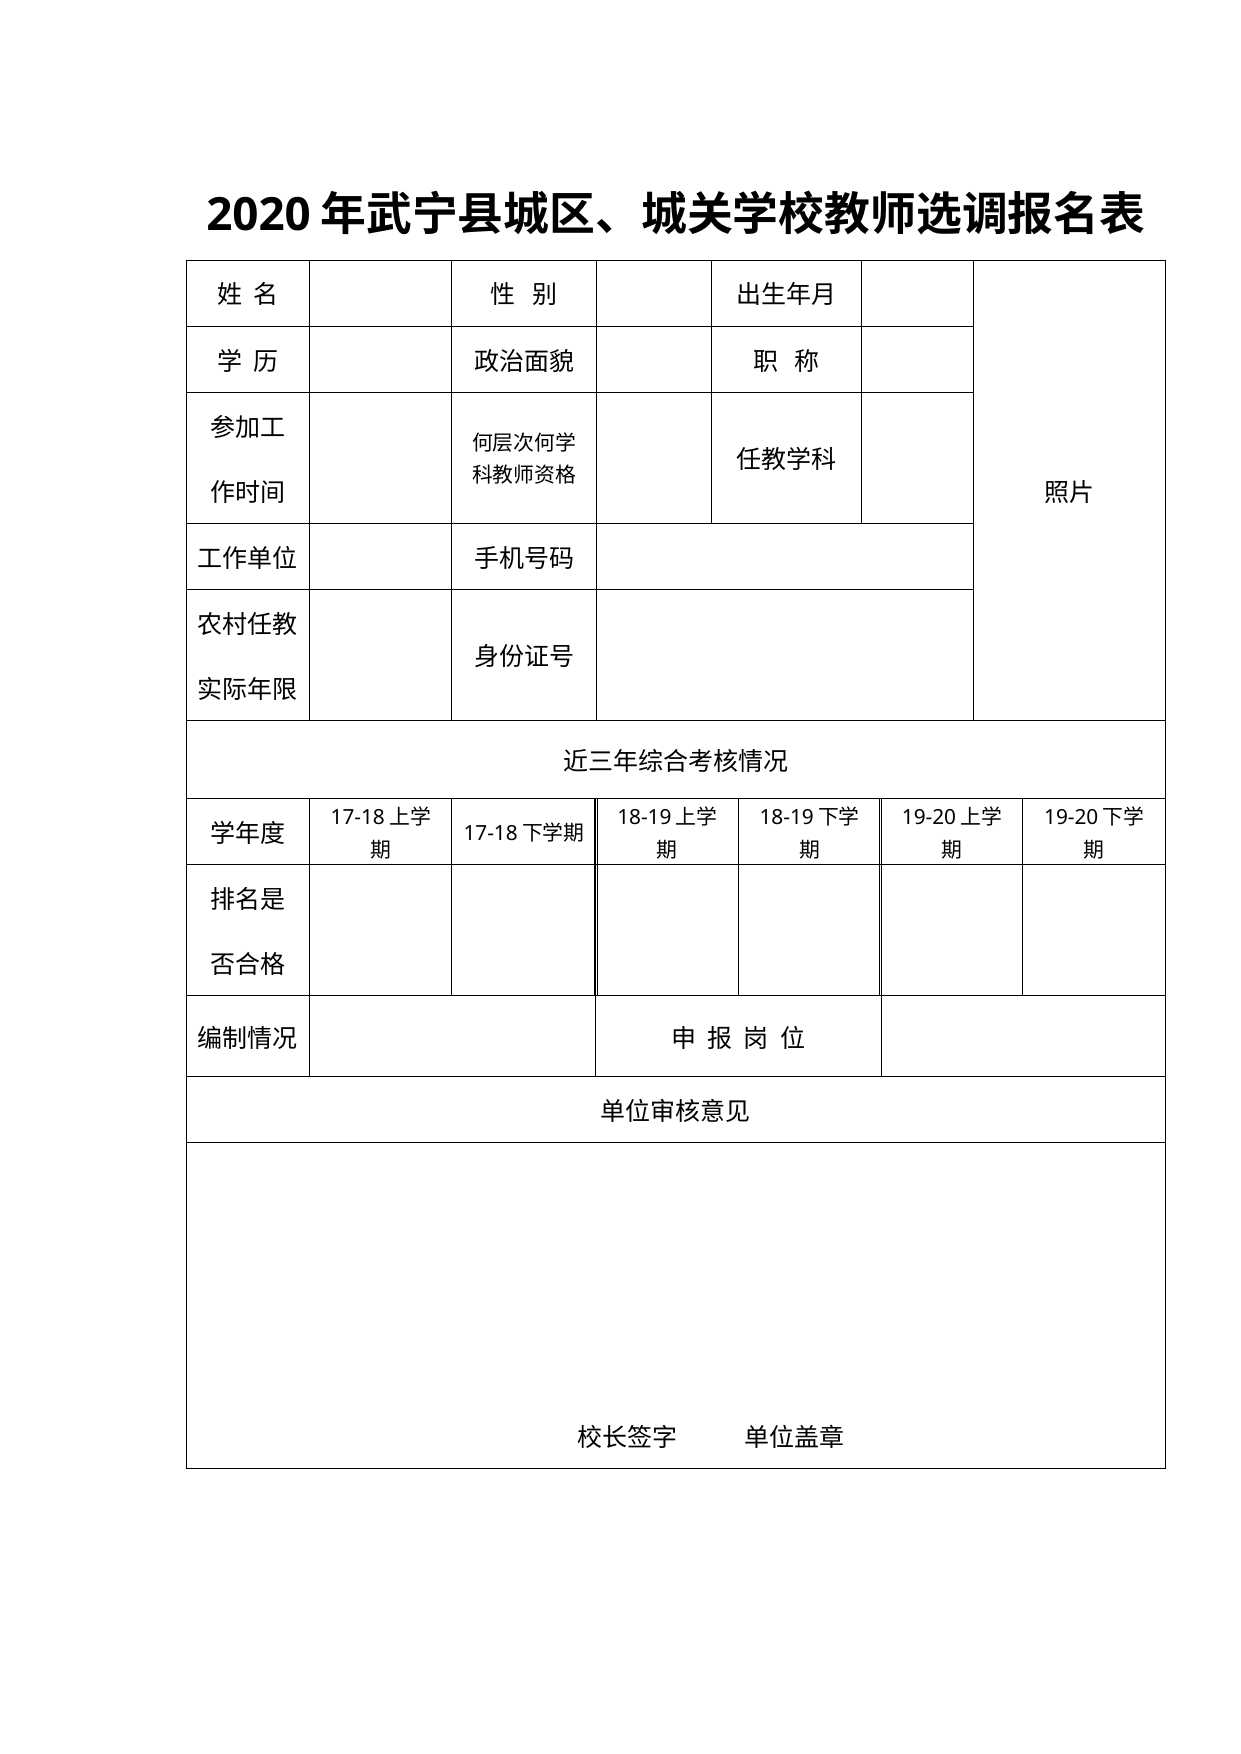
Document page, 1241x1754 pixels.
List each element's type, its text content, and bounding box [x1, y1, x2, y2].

table_cell [597, 590, 973, 720]
table_cell 18-19上学期 [598, 799, 738, 864]
table_cell [310, 590, 451, 720]
table_cell [310, 524, 451, 589]
table_cell [310, 261, 451, 326]
table_cell 任教学科 [712, 393, 861, 523]
table_cell [598, 865, 738, 995]
table_cell 出生年月 [712, 261, 861, 326]
table_cell [862, 261, 973, 326]
table_cell [597, 524, 973, 589]
table_cell 近三年综合考核情况 [187, 721, 1165, 798]
table_cell [310, 865, 451, 995]
table_cell 工作单位 [187, 524, 309, 589]
table_cell 照片 [974, 261, 1165, 720]
table_cell 参加工 作时间 [187, 393, 309, 523]
table_cell 申 报 岗 位 [596, 996, 881, 1076]
table_cell [739, 865, 879, 995]
table_cell 单位审核意见 [187, 1077, 1165, 1142]
table_cell [862, 327, 973, 392]
table_cell 性 别 [452, 261, 596, 326]
table_cell [452, 865, 594, 995]
table_cell 17-18下学期 [452, 799, 594, 864]
table_cell 排名是 否合格 [187, 865, 309, 995]
table_cell [310, 393, 451, 523]
table_cell 何层次何学科教师资格 [452, 393, 596, 523]
table_cell [310, 996, 595, 1076]
table_cell 19-20下学期 [1023, 799, 1165, 864]
table_cell 职 称 [712, 327, 861, 392]
table_cell 手机号码 [452, 524, 596, 589]
table_cell [882, 996, 1165, 1076]
table_cell 政治面貌 [452, 327, 596, 392]
table_cell [597, 393, 711, 523]
table_cell 编制情况 [187, 996, 309, 1076]
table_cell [187, 1143, 1165, 1468]
table_cell [597, 327, 711, 392]
table_cell 19-20上学期 [882, 799, 1022, 864]
table_cell 姓 名 [187, 261, 309, 326]
table_cell [597, 261, 711, 326]
table_cell 18-19下学期 [739, 799, 879, 864]
table_cell [310, 327, 451, 392]
table_cell 学 历 [187, 327, 309, 392]
table_cell 农村任教实际年限 [187, 590, 309, 720]
table_cell [882, 865, 1022, 995]
table_cell [1023, 865, 1165, 995]
table_cell 身份证号 [452, 590, 596, 720]
table_header 2020年武宁县城区、城关学校教师选调报名表 [186, 162, 1165, 259]
table_cell [862, 393, 973, 523]
table_cell 17-18上学期 [310, 799, 451, 864]
table_cell 学年度 [187, 799, 309, 864]
